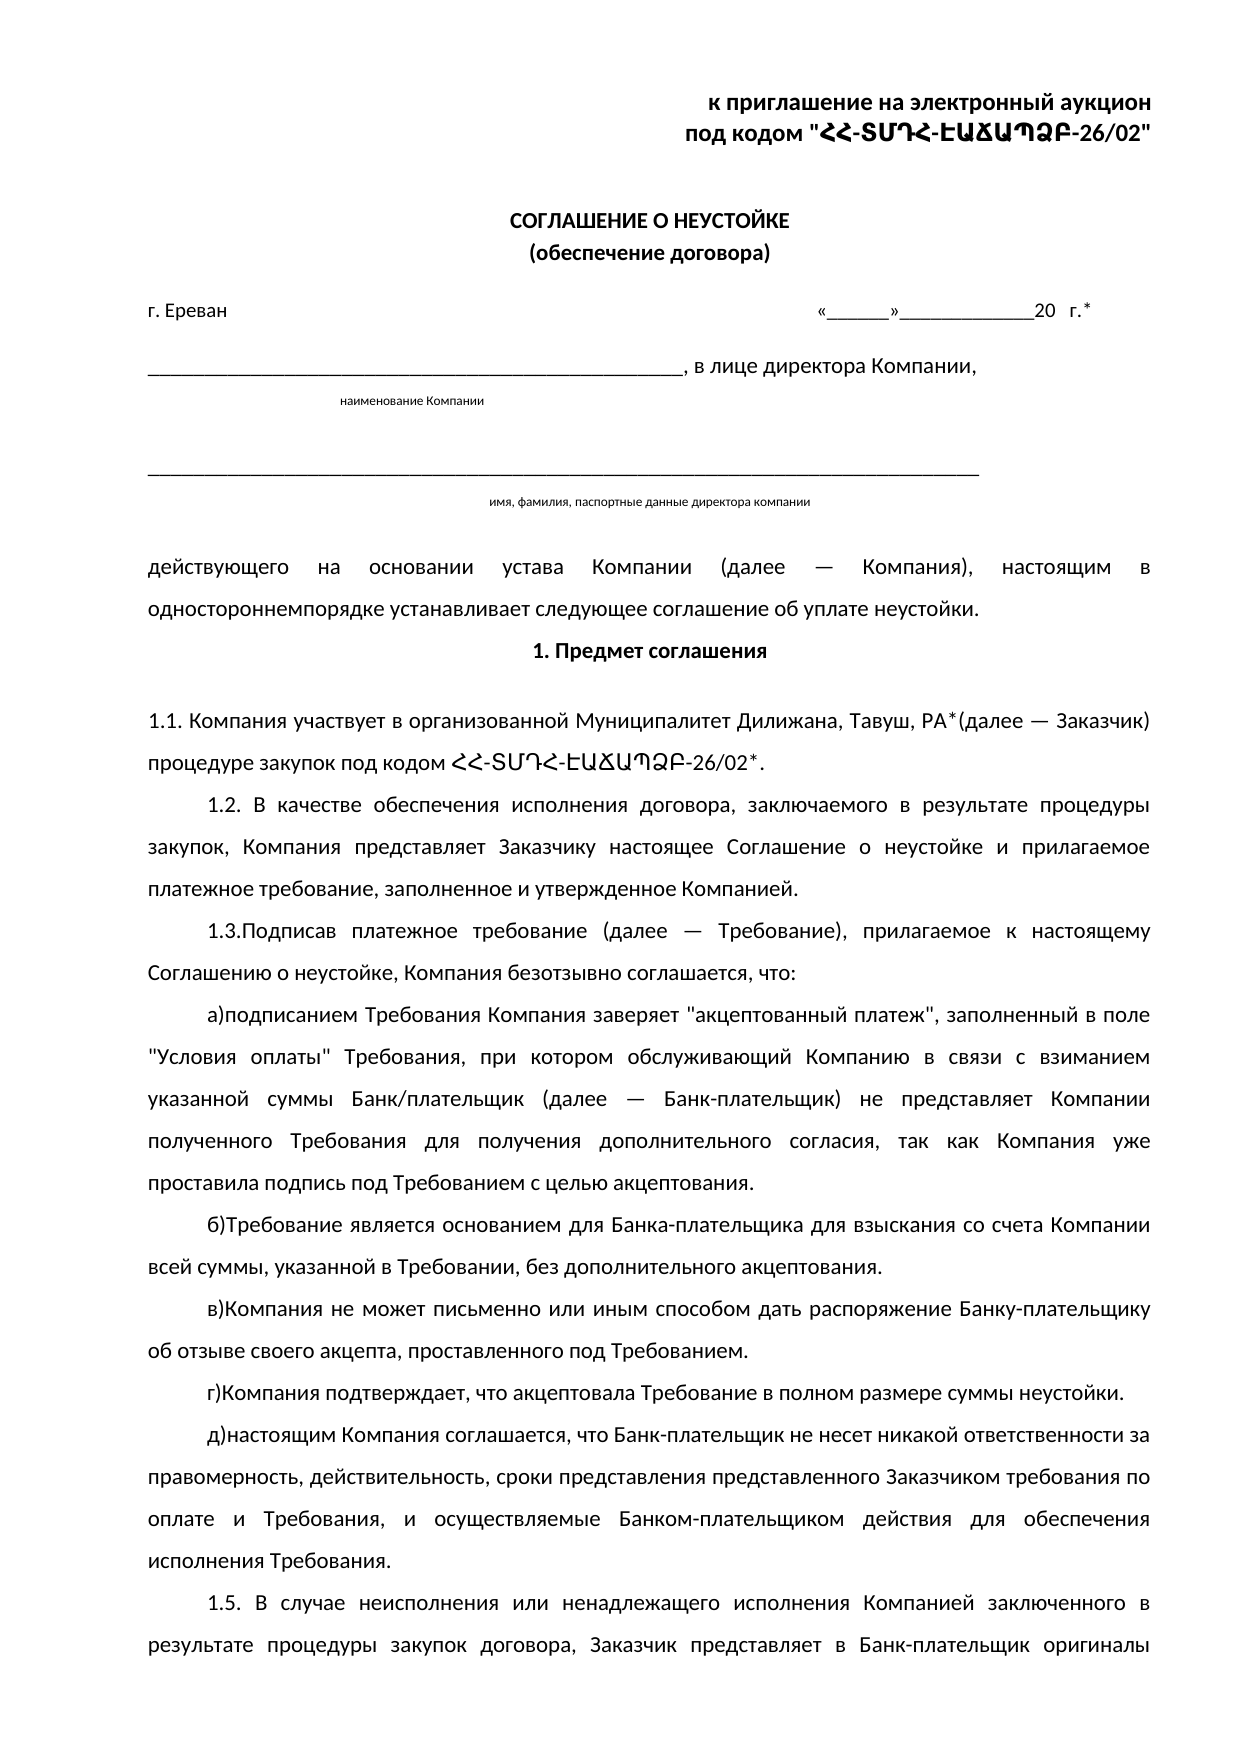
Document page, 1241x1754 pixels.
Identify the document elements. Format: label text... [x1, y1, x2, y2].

text к приглашение на электронный аукцион [177, 86, 1152, 117]
text д)настоящим Компания соглашается, что Банк-плательщик не несет никакой ответственности за правомерность, действительность, сроки представления представленного Заказчиком требования по оплате и Требования, и осуществляемые Банком-плательщиком действия для обеспечения исполнения Требования. [148, 1420, 1152, 1574]
text СОГЛАШЕНИЕ О НЕУСТОЙКЕ [148, 206, 1152, 234]
table_header г. Ереван [136, 297, 635, 351]
text г)Компания подтверждает, что акцептовала Требование в полном размере суммы неустойки. [148, 1378, 1152, 1406]
text 1. Предмет соглашения [148, 636, 1152, 664]
text 1.3.Подписав платежное требование (далее — Требование), прилагаемое к настоящему Соглашению о неустойке, Компания безотзывно соглашается, что: [148, 916, 1152, 986]
text действующего на основании устава Компании (далее — Компания), настоящим в одностороннемпорядке устанавливает следующее соглашение об уплате неустойки. [148, 552, 1152, 622]
table_header «______»_____________20 г.* [635, 297, 1104, 351]
text имя, фамилия, паспортные данные директора компании [148, 494, 1152, 522]
text а)подписанием Требования Компания заверяет "акцептованный платеж", заполненный в поле "Условия оплаты" Требования, при котором обслуживающий Компанию в связи с взиманием указанной суммы Банк/плательщик (далее — Банк-плательщик) не представляет Компании полученного Требования для получения дополнительного согласия, так как Компания уже проставила подпись под Требованием с целью акцептования. [148, 1000, 1152, 1196]
text _______________________________________________, в лице директора Компании, [148, 351, 1152, 379]
text _________________________________________________________________________ [148, 452, 1152, 480]
text 1.2. В качестве обеспечения исполнения договора, заключаемого в результате процедуры закупок, Компания представляет Заказчику настоящее Соглашение о неустойке и прилагаемое платежное требование, заполненное и утвержденное Компанией. [148, 790, 1152, 902]
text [148, 1588, 1152, 1658]
text в)Компания не может письменно или иным способом дать распоряжение Банку-плательщику об отзыве своего акцепта, проставленного под Требованием. [148, 1294, 1152, 1364]
text 1.1. Компания участвует в организованной Муниципалитет Дилижана, Тавуш, РА*(далее — Заказчик) процедуре закупок под кодом ՀՀ-ՏՄԴՀ-ԷԱՃԱՊՁԲ-26/02*. [148, 706, 1152, 776]
text (обеспечение договора) [148, 238, 1152, 266]
text наименование Компании [340, 393, 1152, 421]
text под кодом "ՀՀ-ՏՄԴՀ-ԷԱՃԱՊՁԲ-26/02" [148, 117, 1152, 147]
text б)Требование является основанием для Банка-плательщика для взыскания со счета Компании всей суммы, указанной в Требовании, без дополнительного акцептования. [148, 1210, 1152, 1280]
